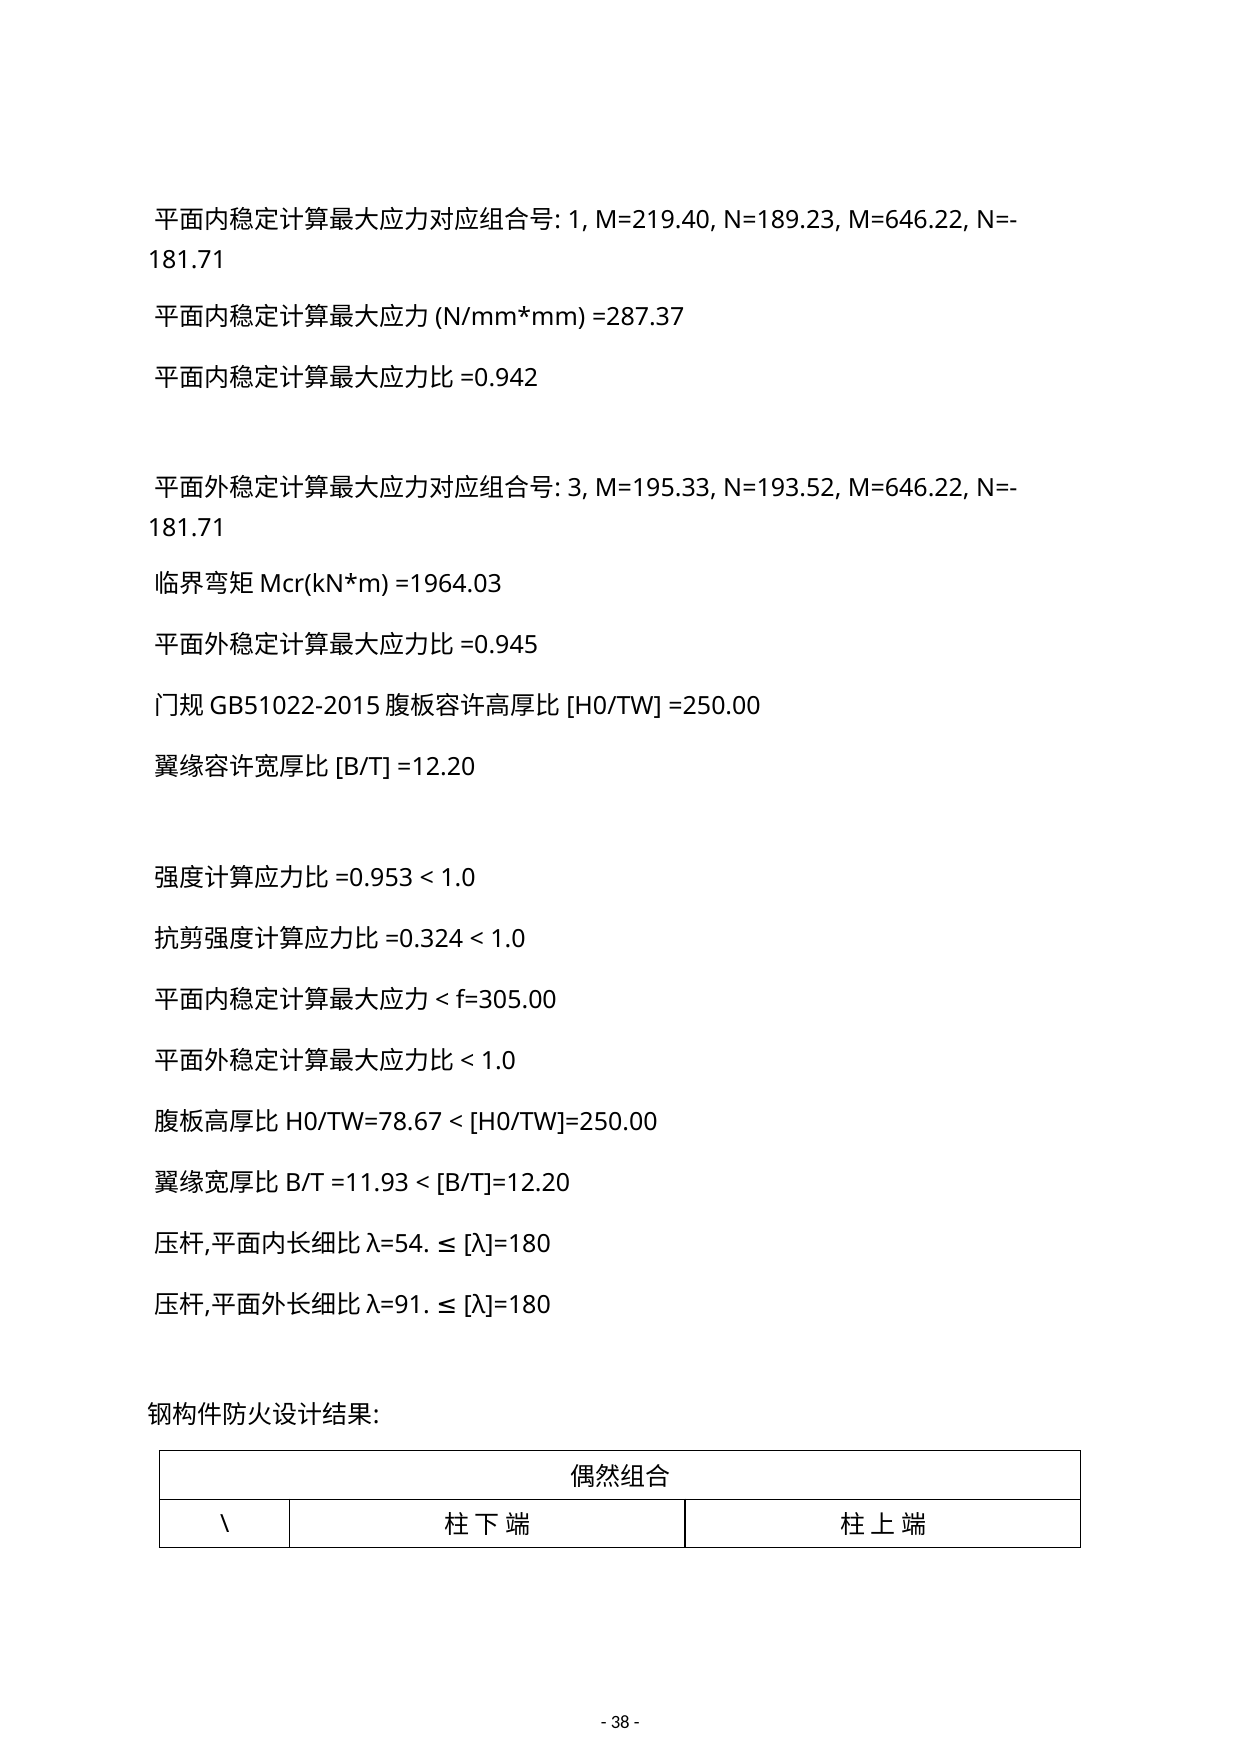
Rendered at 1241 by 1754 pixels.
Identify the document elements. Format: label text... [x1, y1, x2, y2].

text 翼缘宽厚比 B/T =11.93 < [B/T]=12.20 [148, 1157, 1093, 1204]
text 平面内稳定计算最大应力比 =0.942 [148, 352, 1093, 399]
text 平面外稳定计算最大应力对应组合号: 3, M=195.33, N=193.52, M=646.22, N=-181.71 [148, 462, 1093, 544]
text 临界弯矩Mcr(kN*m) =1964.03 [148, 558, 1093, 605]
text 强度计算应力比 =0.953 < 1.0 [148, 852, 1093, 899]
text 平面外稳定计算最大应力比 < 1.0 [148, 1035, 1093, 1082]
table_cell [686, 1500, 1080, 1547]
text 门规GB51022-2015腹板容许高厚比 [H0/TW] =250.00 [148, 680, 1093, 727]
text 平面内稳定计算最大应力对应组合号: 1, M=219.40, N=189.23, M=646.22, N=-181.71 [148, 194, 1093, 277]
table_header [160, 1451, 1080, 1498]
text 平面外稳定计算最大应力比 =0.945 [148, 619, 1093, 666]
text 平面内稳定计算最大应力 < f=305.00 [148, 974, 1093, 1021]
text 翼缘容许宽厚比 [B/T] =12.20 [148, 741, 1093, 788]
text 腹板高厚比 H0/TW=78.67 < [H0/TW]=250.00 [148, 1096, 1093, 1143]
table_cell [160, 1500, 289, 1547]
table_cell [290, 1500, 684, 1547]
text 平面内稳定计算最大应力 (N/mm*mm) =287.37 [148, 291, 1093, 338]
text 抗剪强度计算应力比 =0.324 < 1.0 [148, 913, 1093, 960]
text 钢构件防火设计结果: [148, 1389, 1093, 1436]
text 压杆,平面外长细比 λ=91. ≤ [λ]=180 [148, 1279, 1093, 1326]
text 压杆,平面内长细比 λ=54. ≤ [λ]=180 [148, 1218, 1093, 1265]
